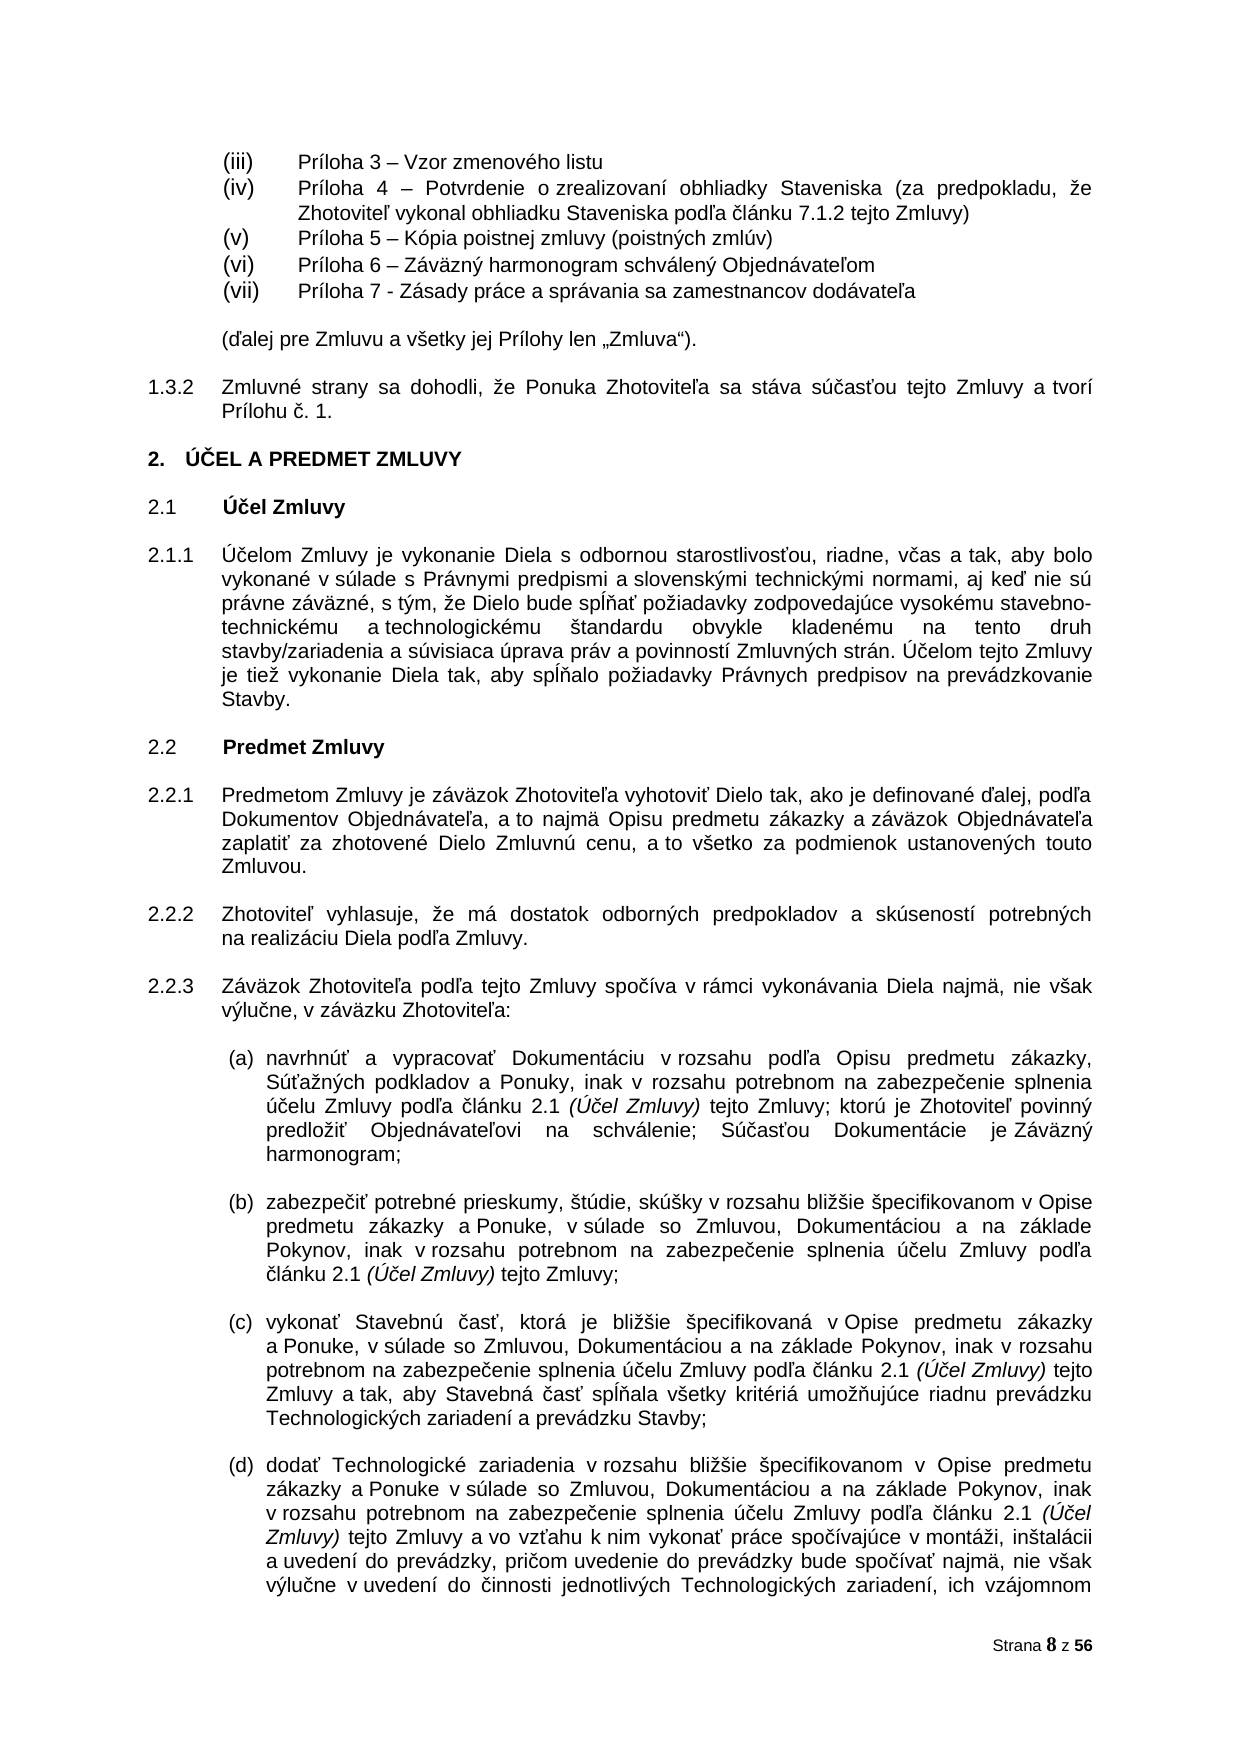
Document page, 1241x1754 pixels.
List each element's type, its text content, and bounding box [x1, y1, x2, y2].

list Účel Zmluvy [148, 495, 1093, 519]
list Príloha 5 – Kópia poistnej zmluvy (poistných zmlúv) [223, 224, 1093, 251]
list ÚČEL A PREDMET ZMLUVY [148, 447, 1093, 471]
list Záväzok Zhotoviteľa podľa tejto Zmluvy spočíva v rámci vykonávania Diela najmä, nie však výlučne, v záväzku Zhotoviteľa: [148, 974, 1093, 1022]
list Zhotoviteľ vyhlasuje, že má dostatok odborných predpokladov a skúseností potrebných na realizáciu Diela podľa Zmluvy. [148, 902, 1093, 950]
list Príloha 3 – Vzor zmenového listu [223, 148, 1093, 174]
list Príloha 7 - Zásady práce a správania sa zamestnancov dodávateľa [223, 277, 1093, 303]
list Zmluvné strany sa dohodli, že Ponuka Zhotoviteľa sa stáva súčasťou tejto Zmluvy a tvorí Prílohu č. 1. [148, 375, 1093, 423]
list navrhnúť a vypracovať Dokumentáciu v rozsahu podľa Opisu predmetu zákazky, Súťažných podkladov a Ponuky, inak v rozsahu potrebnom na zabezpečenie splnenia účelu Zmluvy podľa článku 2.1 (Účel Zmluvy) tejto Zmluvy; ktorú je Zhotoviteľ povinný predložiť Objednávateľovi na schválenie; Súčasťou Dokumentácie je Záväzný harmonogram; [228, 1046, 1093, 1166]
list zabezpečiť potrebné prieskumy, štúdie, skúšky v rozsahu bližšie špecifikovanom v Opise predmetu zákazky a Ponuke, v súlade so Zmluvou, Dokumentáciou a na základe Pokynov, inak v rozsahu potrebnom na zabezpečenie splnenia účelu Zmluvy podľa článku 2.1 (Účel Zmluvy) tejto Zmluvy; [228, 1190, 1093, 1286]
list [228, 1453, 1093, 1597]
text (ďalej pre Zmluvu a všetky jej Prílohy len „Zmluva“). [148, 327, 1093, 351]
list Predmet Zmluvy [148, 734, 1093, 758]
list Príloha 6 – Záväzný harmonogram schválený Objednávateľom [223, 251, 1093, 277]
list Predmetom Zmluvy je záväzok Zhotoviteľa vyhotoviť Dielo tak, ako je definované ďalej, podľa Dokumentov Objednávateľa, a to najmä Opisu predmetu zákazky a záväzok Objednávateľa zaplatiť za zhotovené Dielo Zmluvnú cenu, a to všetko za podmienok ustanovených touto Zmluvou. [148, 782, 1093, 878]
list vykonať Stavebnú časť, ktorá je bližšie špecifikovaná v Opise predmetu zákazky a Ponuke, v súlade so Zmluvou, Dokumentáciou a na základe Pokynov, inak v rozsahu potrebnom na zabezpečenie splnenia účelu Zmluvy podľa článku 2.1 (Účel Zmluvy) tejto Zmluvy a tak, aby Stavebná časť spĺňala všetky kritériá umožňujúce riadnu prevádzku Technologických zariadení a prevádzku Stavby; [228, 1309, 1093, 1429]
list Príloha 4 – Potvrdenie o zrealizovaní obhliadky Staveniska (za predpokladu, že Zhotoviteľ vykonal obhliadku Staveniska podľa článku 7.1.2 tejto Zmluvy) [223, 174, 1093, 224]
list Účelom Zmluvy je vykonanie Diela s odbornou starostlivosťou, riadne, včas a tak, aby bolo vykonané v súlade s Právnymi predpismi a slovenskými technickými normami, aj keď nie sú právne záväzné, s tým, že Dielo bude spĺňať požiadavky zodpovedajúce vysokému stavebno-technickému a technologickému štandardu obvykle kladenému na tento druh stavby/zariadenia a súvisiaca úprava práv a povinností Zmluvných strán. Účelom tejto Zmluvy je tiež vykonanie Diela tak, aby spĺňalo požiadavky Právnych predpisov na prevádzkovanie Stavby. [148, 543, 1093, 711]
